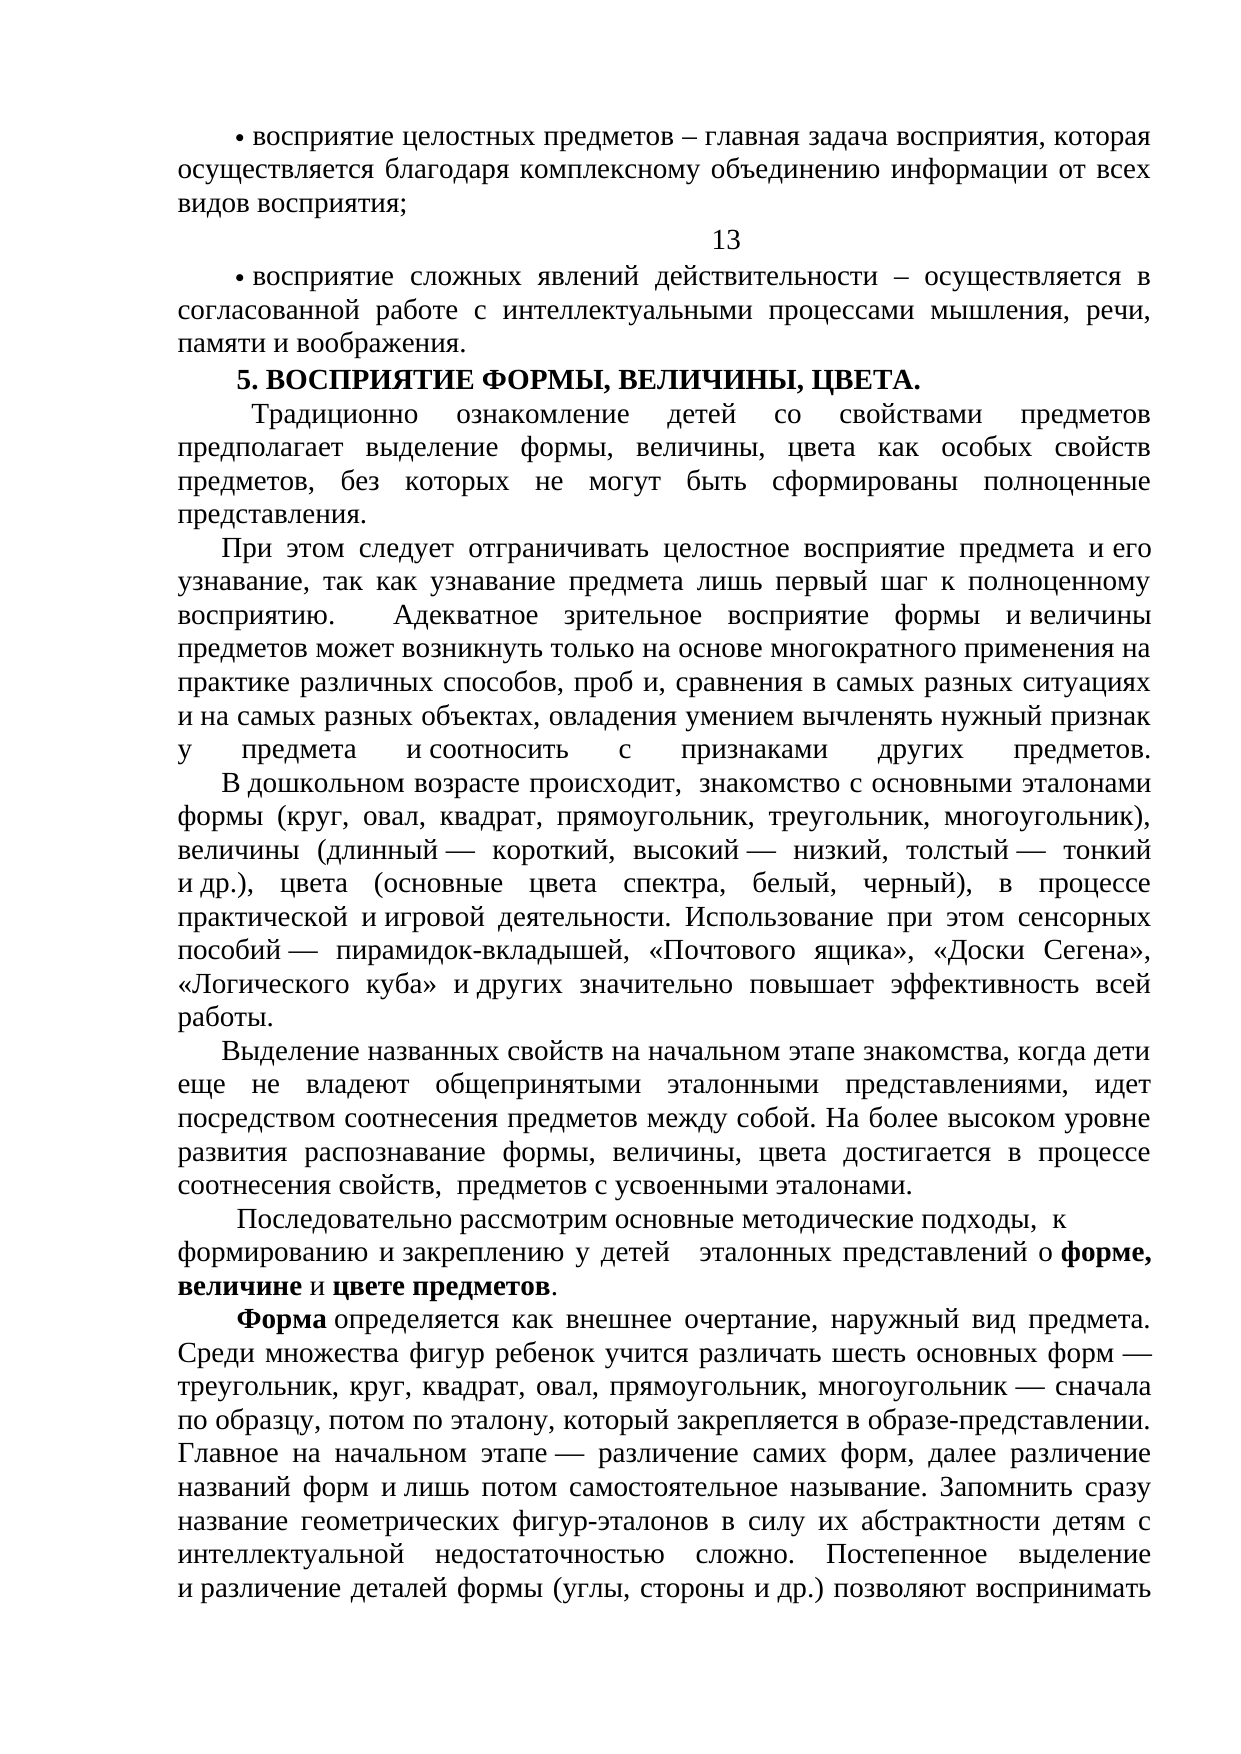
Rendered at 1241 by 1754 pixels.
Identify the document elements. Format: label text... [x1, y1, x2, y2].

list восприятие сложных явлений действительности – осуществляется в согласованной работе с интеллектуальными процессами мышления, речи, памяти и воображения. [177, 258, 1152, 359]
text 13 [215, 222, 1152, 255]
list восприятие целостных предметов – главная задача восприятия, которая осуществляется благодаря комплексному объединению информации от всех видов восприятия; [177, 118, 1152, 219]
text Последовательно рассмотрим основные методические подходы, к формированию и закреплению у детей эталонных представлений о форме, величине и цвете предметов. [177, 1201, 1152, 1301]
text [177, 1301, 1152, 1603]
text Традиционно ознакомление детей со свойствами предметов предполагает выделение формы, величины, цвета как особых свойств предметов, без которых не могут быть сформированы полноценные представления. При этом следует отграничивать целостное восприятие предмета и его узнавание, так как узнавание предмета лишь первый шаг к полноценному восприятию. Адекватное зрительное восприятие формы и величины предметов может возникнуть только на основе многократного применения на практике различных способов, проб и, сравнения в самых разных ситуациях и на самых разных объектах, овладения умением вычленять нужный признак у предмета и соотносить с признаками других предметов. В дошкольном возрасте происходит, знакомство с основными эталонами формы (круг, овал, квадрат, прямоугольник, треугольник, многоугольник), величины (длинный — короткий, высокий — низкий, толстый — тонкий и др.), цвета (основные цвета спектра, белый, черный), в процессе практической и игровой деятельности. Использование при этом сенсорных пособий — пирамидок-вкладышей, «Почтового ящика», «Доски Сегена», «Логического куба» и других значительно повышает эффективность всей работы. Выделение названных свойств на начальном этапе знакомства, когда дети еще не владеют общепринятыми эталонными представлениями, идет посредством соотнесения предметов между собой. На более высоком уровне развития распознавание формы, величины, цвета достигается в процессе соотнесения свойств, предметов с усвоенными эталонами. [177, 396, 1152, 1201]
text 5. ВОСПРИЯТИЕ ФОРМЫ, ВЕЛИЧИНЫ, ЦВЕТА. [177, 362, 1152, 396]
